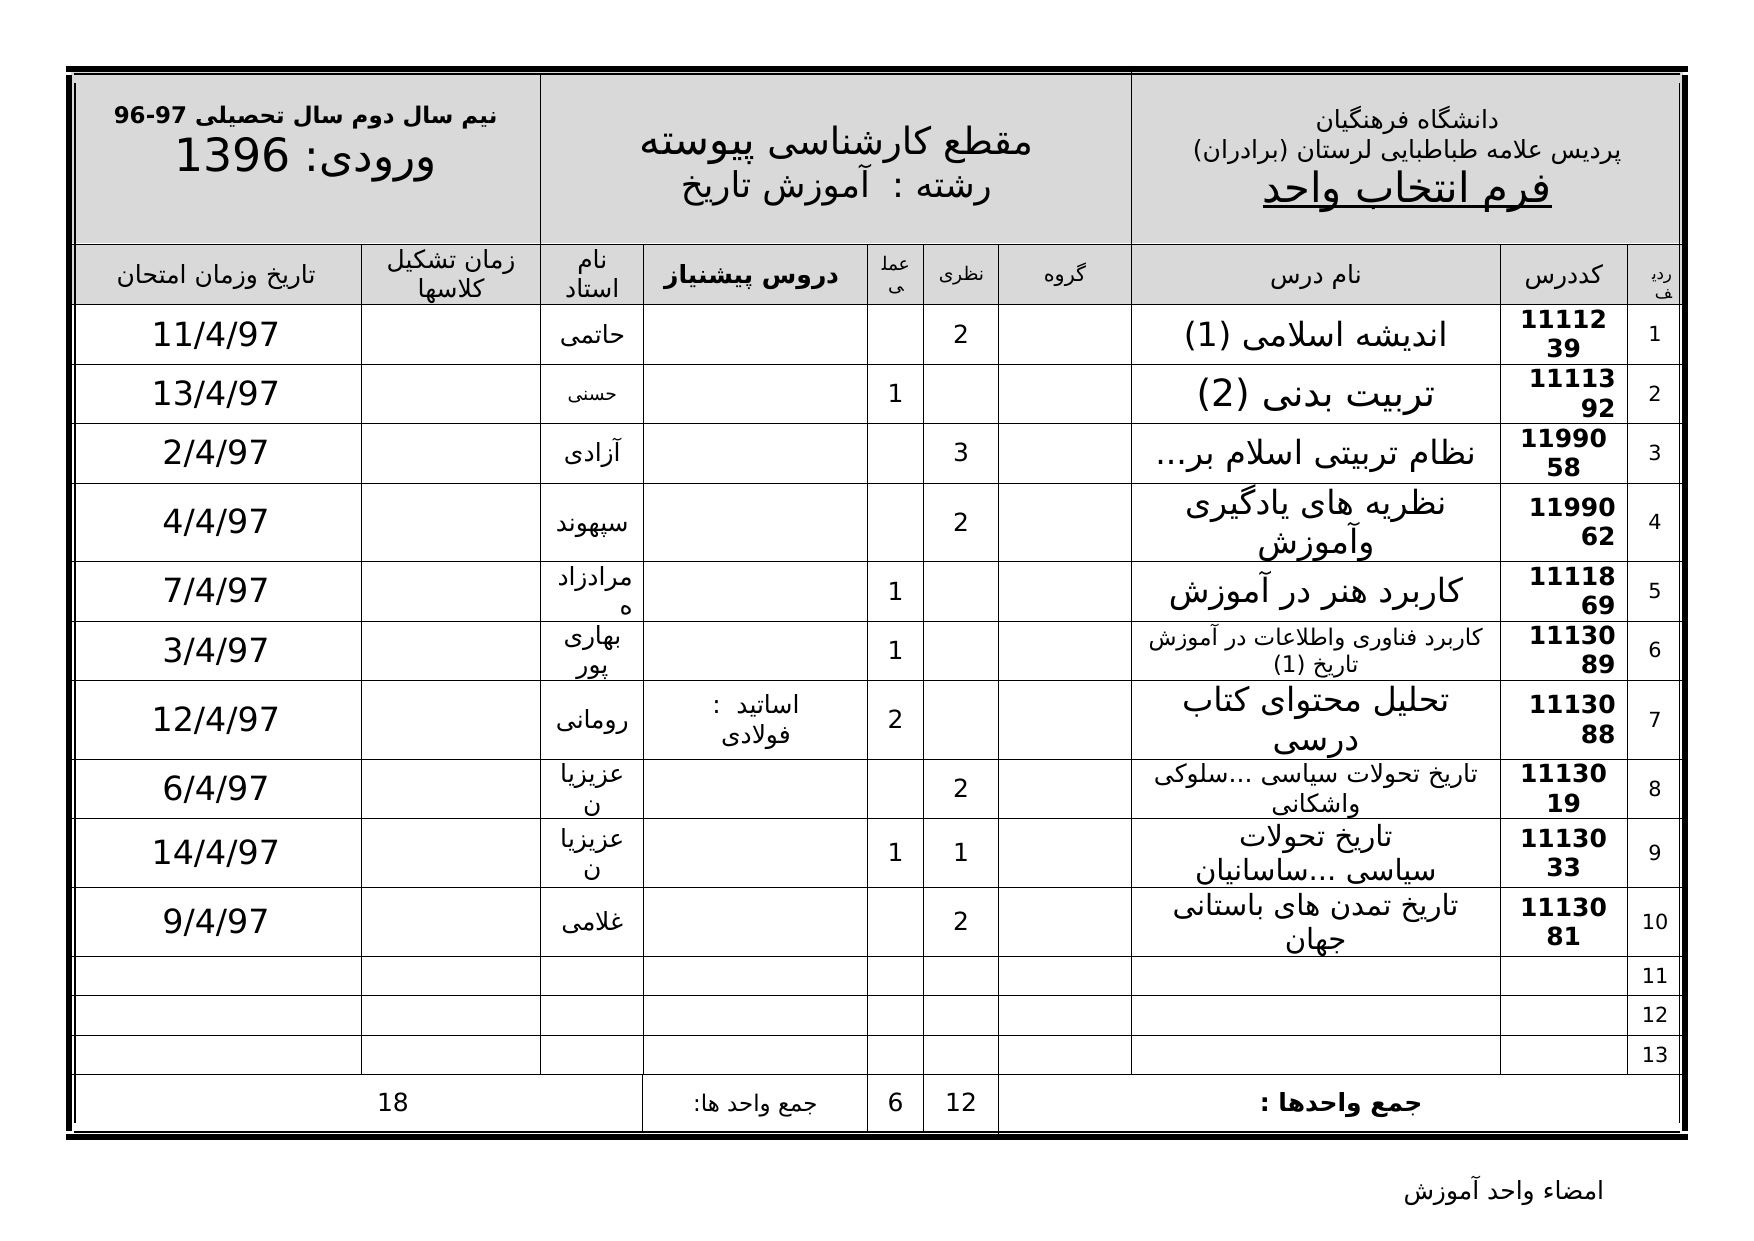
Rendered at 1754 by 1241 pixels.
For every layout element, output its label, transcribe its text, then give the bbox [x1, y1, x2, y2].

table_cell 1113019 [1501, 760, 1627, 818]
table_cell [999, 622, 1131, 680]
table_cell 1111869 [1501, 562, 1627, 621]
table_cell گروه [999, 245, 1131, 304]
table_cell سپهوند [541, 484, 643, 561]
table_cell [644, 562, 867, 621]
table_cell [644, 424, 867, 482]
table_cell 2 [868, 681, 923, 759]
table_cell 4 [1628, 484, 1679, 561]
table_cell [362, 681, 540, 759]
table_cell [924, 681, 998, 759]
table_cell 9/4/97 [76, 888, 361, 956]
table_cell [1501, 1036, 1627, 1074]
table_cell 1111239 [1501, 305, 1627, 364]
table_cell 1 [1628, 305, 1679, 364]
table_cell 1199058 [1501, 424, 1627, 482]
table_cell 1113033 [1501, 819, 1627, 887]
table_cell [1132, 1036, 1500, 1074]
table_cell تربیت بدنی (2) [1132, 365, 1500, 423]
table_cell 13/4/97 [76, 365, 361, 423]
table_cell [999, 562, 1131, 621]
table_cell 1 [924, 819, 998, 887]
table_cell [924, 365, 998, 423]
table_cell [868, 305, 923, 364]
table_cell [362, 957, 540, 995]
table_cell 1 [868, 622, 923, 680]
table_cell 1 [868, 819, 923, 887]
table_cell [999, 365, 1131, 423]
table_cell [644, 957, 867, 995]
table_cell عزیزیان [541, 760, 643, 818]
table_cell 13 [1628, 1036, 1679, 1074]
table_cell [362, 1036, 540, 1074]
table_cell [362, 424, 540, 482]
table_cell جمع واحدها : [999, 1075, 1682, 1131]
table_cell [541, 957, 643, 995]
table_cell [644, 622, 867, 680]
table_cell [362, 484, 540, 561]
table_cell 11/4/97 [76, 305, 361, 364]
table_cell رومانی [541, 681, 643, 759]
table_cell [999, 681, 1131, 759]
table_cell [644, 888, 867, 956]
table_cell 2 [924, 484, 998, 561]
table_header مقطع کارشناسی پیوسته رشته : آموزش تاریخ [541, 75, 1131, 243]
table_cell [999, 424, 1131, 482]
table_cell تاریخ تحولات سیاسی ...سلوکی واشکانی [1132, 760, 1500, 818]
table_cell 6/4/97 [76, 760, 361, 818]
table_cell 12 [924, 1075, 998, 1131]
table_cell [999, 1036, 1131, 1074]
table_cell آزادی [541, 424, 643, 482]
table_cell [999, 996, 1131, 1035]
table_cell 2 [924, 305, 998, 364]
table_cell 12 [1628, 996, 1679, 1035]
table_header نیم سال دوم سال تحصیلی 97-96 ورودی: 1396 [71, 72, 541, 243]
table_cell [924, 1036, 998, 1074]
table_cell [924, 957, 998, 995]
table_cell 6 [1628, 622, 1679, 680]
table_cell [362, 622, 540, 680]
table_cell جمع واحد ها: [643, 1075, 867, 1131]
table_cell [868, 888, 923, 956]
table_cell کددرس [1501, 245, 1627, 304]
table_cell [924, 562, 998, 621]
table_cell [868, 424, 923, 482]
table_cell [76, 957, 361, 995]
table_cell [868, 996, 923, 1035]
table_cell [999, 957, 1131, 995]
table_cell 1111392 [1501, 365, 1627, 423]
table_cell 3 [924, 424, 998, 482]
table_cell نام استاد [541, 245, 643, 304]
table_cell [362, 996, 540, 1035]
table_cell مرادزاده [541, 562, 643, 621]
table_cell تحلیل محتوای کتاب درسی [1132, 681, 1500, 759]
table_cell [868, 484, 923, 561]
table_cell 3 [1628, 424, 1679, 482]
table_cell [1501, 996, 1627, 1035]
table_cell تاریخ تحولات سیاسی ...ساسانیان [1132, 819, 1500, 887]
table_cell 7 [1628, 681, 1679, 759]
table_cell عزیزیان [541, 819, 643, 887]
table_cell [362, 888, 540, 956]
table_cell نام درس [1132, 245, 1500, 304]
table_cell 2 [924, 888, 998, 956]
table_cell 7/4/97 [76, 562, 361, 621]
table_cell حسنی [541, 365, 643, 423]
table_cell [541, 996, 643, 1035]
table_cell [1501, 957, 1627, 995]
table_cell [541, 1036, 643, 1074]
table_cell حاتمی [541, 305, 643, 364]
table_cell 2/4/97 [76, 424, 361, 482]
table_cell 3/4/97 [76, 622, 361, 680]
table_cell کاربرد فناوری واطلاعات در آموزش تاریخ (1) [1132, 622, 1500, 680]
text امضاء واحد آموزش [150, 1176, 1604, 1206]
table_cell زمان تشکیل کلاسها [362, 245, 540, 304]
table_header دانشگاه فرهنگیان پردیس علامه طباطبایی لرستان (برادران) فرم انتخاب واحد [1132, 72, 1683, 243]
table_cell 2 [924, 760, 998, 818]
table_cell [1132, 957, 1500, 995]
table_cell [868, 1036, 923, 1074]
table_cell 11 [1628, 957, 1679, 995]
table_cell نظریه های یادگیری وآموزش [1132, 484, 1500, 561]
table_cell [644, 996, 867, 1035]
table_cell [644, 365, 867, 423]
table_cell بهاری پور [541, 622, 643, 680]
table_cell 1113089 [1501, 622, 1627, 680]
table_cell [1132, 996, 1500, 1035]
table_cell 10 [1628, 888, 1679, 956]
table_cell 1113081 [1501, 888, 1627, 956]
table_cell [999, 484, 1131, 561]
table_cell [868, 957, 923, 995]
table_cell [76, 996, 361, 1035]
table_cell [362, 562, 540, 621]
table_cell 1 [868, 365, 923, 423]
table_cell [644, 484, 867, 561]
table_cell 5 [1628, 562, 1679, 621]
table_cell [362, 819, 540, 887]
table_cell [999, 305, 1131, 364]
table_cell 1199062 [1501, 484, 1627, 561]
table_cell 8 [1628, 760, 1679, 818]
table_cell [362, 305, 540, 364]
table_cell عملی [868, 245, 923, 304]
table_cell 4/4/97 [76, 484, 361, 561]
table_cell 18 [72, 1075, 642, 1131]
table_cell غلامی [541, 888, 643, 956]
table_cell 12/4/97 [76, 681, 361, 759]
table_cell کاربرد هنر در آموزش [1132, 562, 1500, 621]
table_cell تاریخ وزمان امتحان [76, 245, 361, 304]
table_cell [362, 365, 540, 423]
table_cell [999, 888, 1131, 956]
table_cell اساتید : فولادی [644, 681, 867, 759]
table_cell تاریخ تمدن های باستانی جهان [1132, 888, 1500, 956]
table_cell اندیشه اسلامی (1) [1132, 305, 1500, 364]
table_cell [76, 1036, 361, 1074]
table_cell 9 [1628, 819, 1679, 887]
table_cell 1 [868, 562, 923, 621]
table_cell [644, 305, 867, 364]
table_cell نظری [924, 245, 998, 304]
table_cell 2 [1628, 365, 1679, 423]
table_cell 6 [868, 1075, 923, 1131]
table_cell [924, 996, 998, 1035]
table_cell [644, 819, 867, 887]
table_cell دروس پیشنیاز [644, 245, 867, 304]
table_cell ردیف [1628, 245, 1679, 304]
table_cell [999, 760, 1131, 818]
table_cell [644, 760, 867, 818]
table_cell 1113088 [1501, 681, 1627, 759]
table_cell نظام تربیتی اسلام بر... [1132, 424, 1500, 482]
table_cell [644, 1036, 867, 1074]
table_cell [362, 760, 540, 818]
table_cell 14/4/97 [76, 819, 361, 887]
table_cell [999, 819, 1131, 887]
table_cell [924, 622, 998, 680]
table_cell [868, 760, 923, 818]
